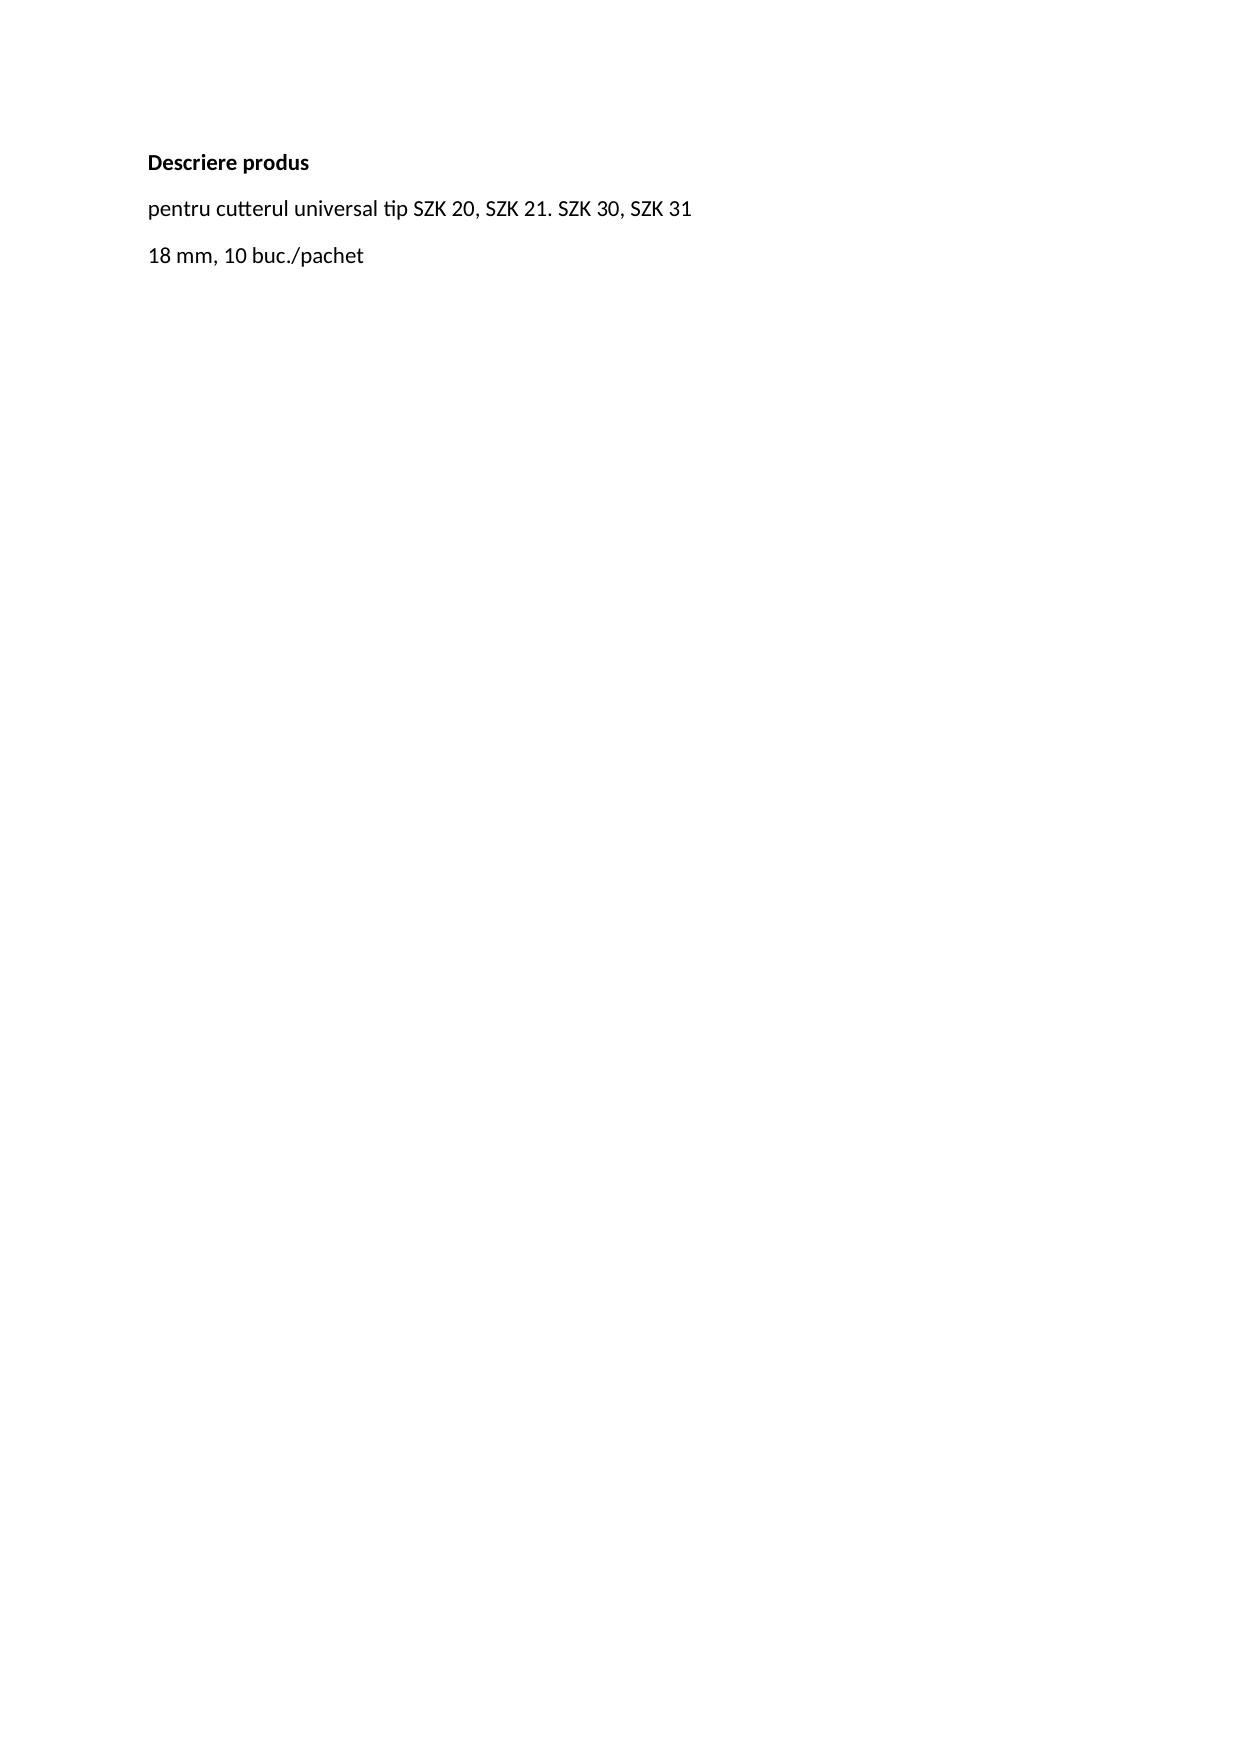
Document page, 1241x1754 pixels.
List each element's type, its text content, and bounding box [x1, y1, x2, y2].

text Descriere produs [148, 148, 1093, 176]
text pentru cutterul universal tip SZK 20, SZK 21. SZK 30, SZK 31 [148, 194, 1093, 222]
text 18 mm, 10 buc./pachet [148, 241, 1093, 269]
